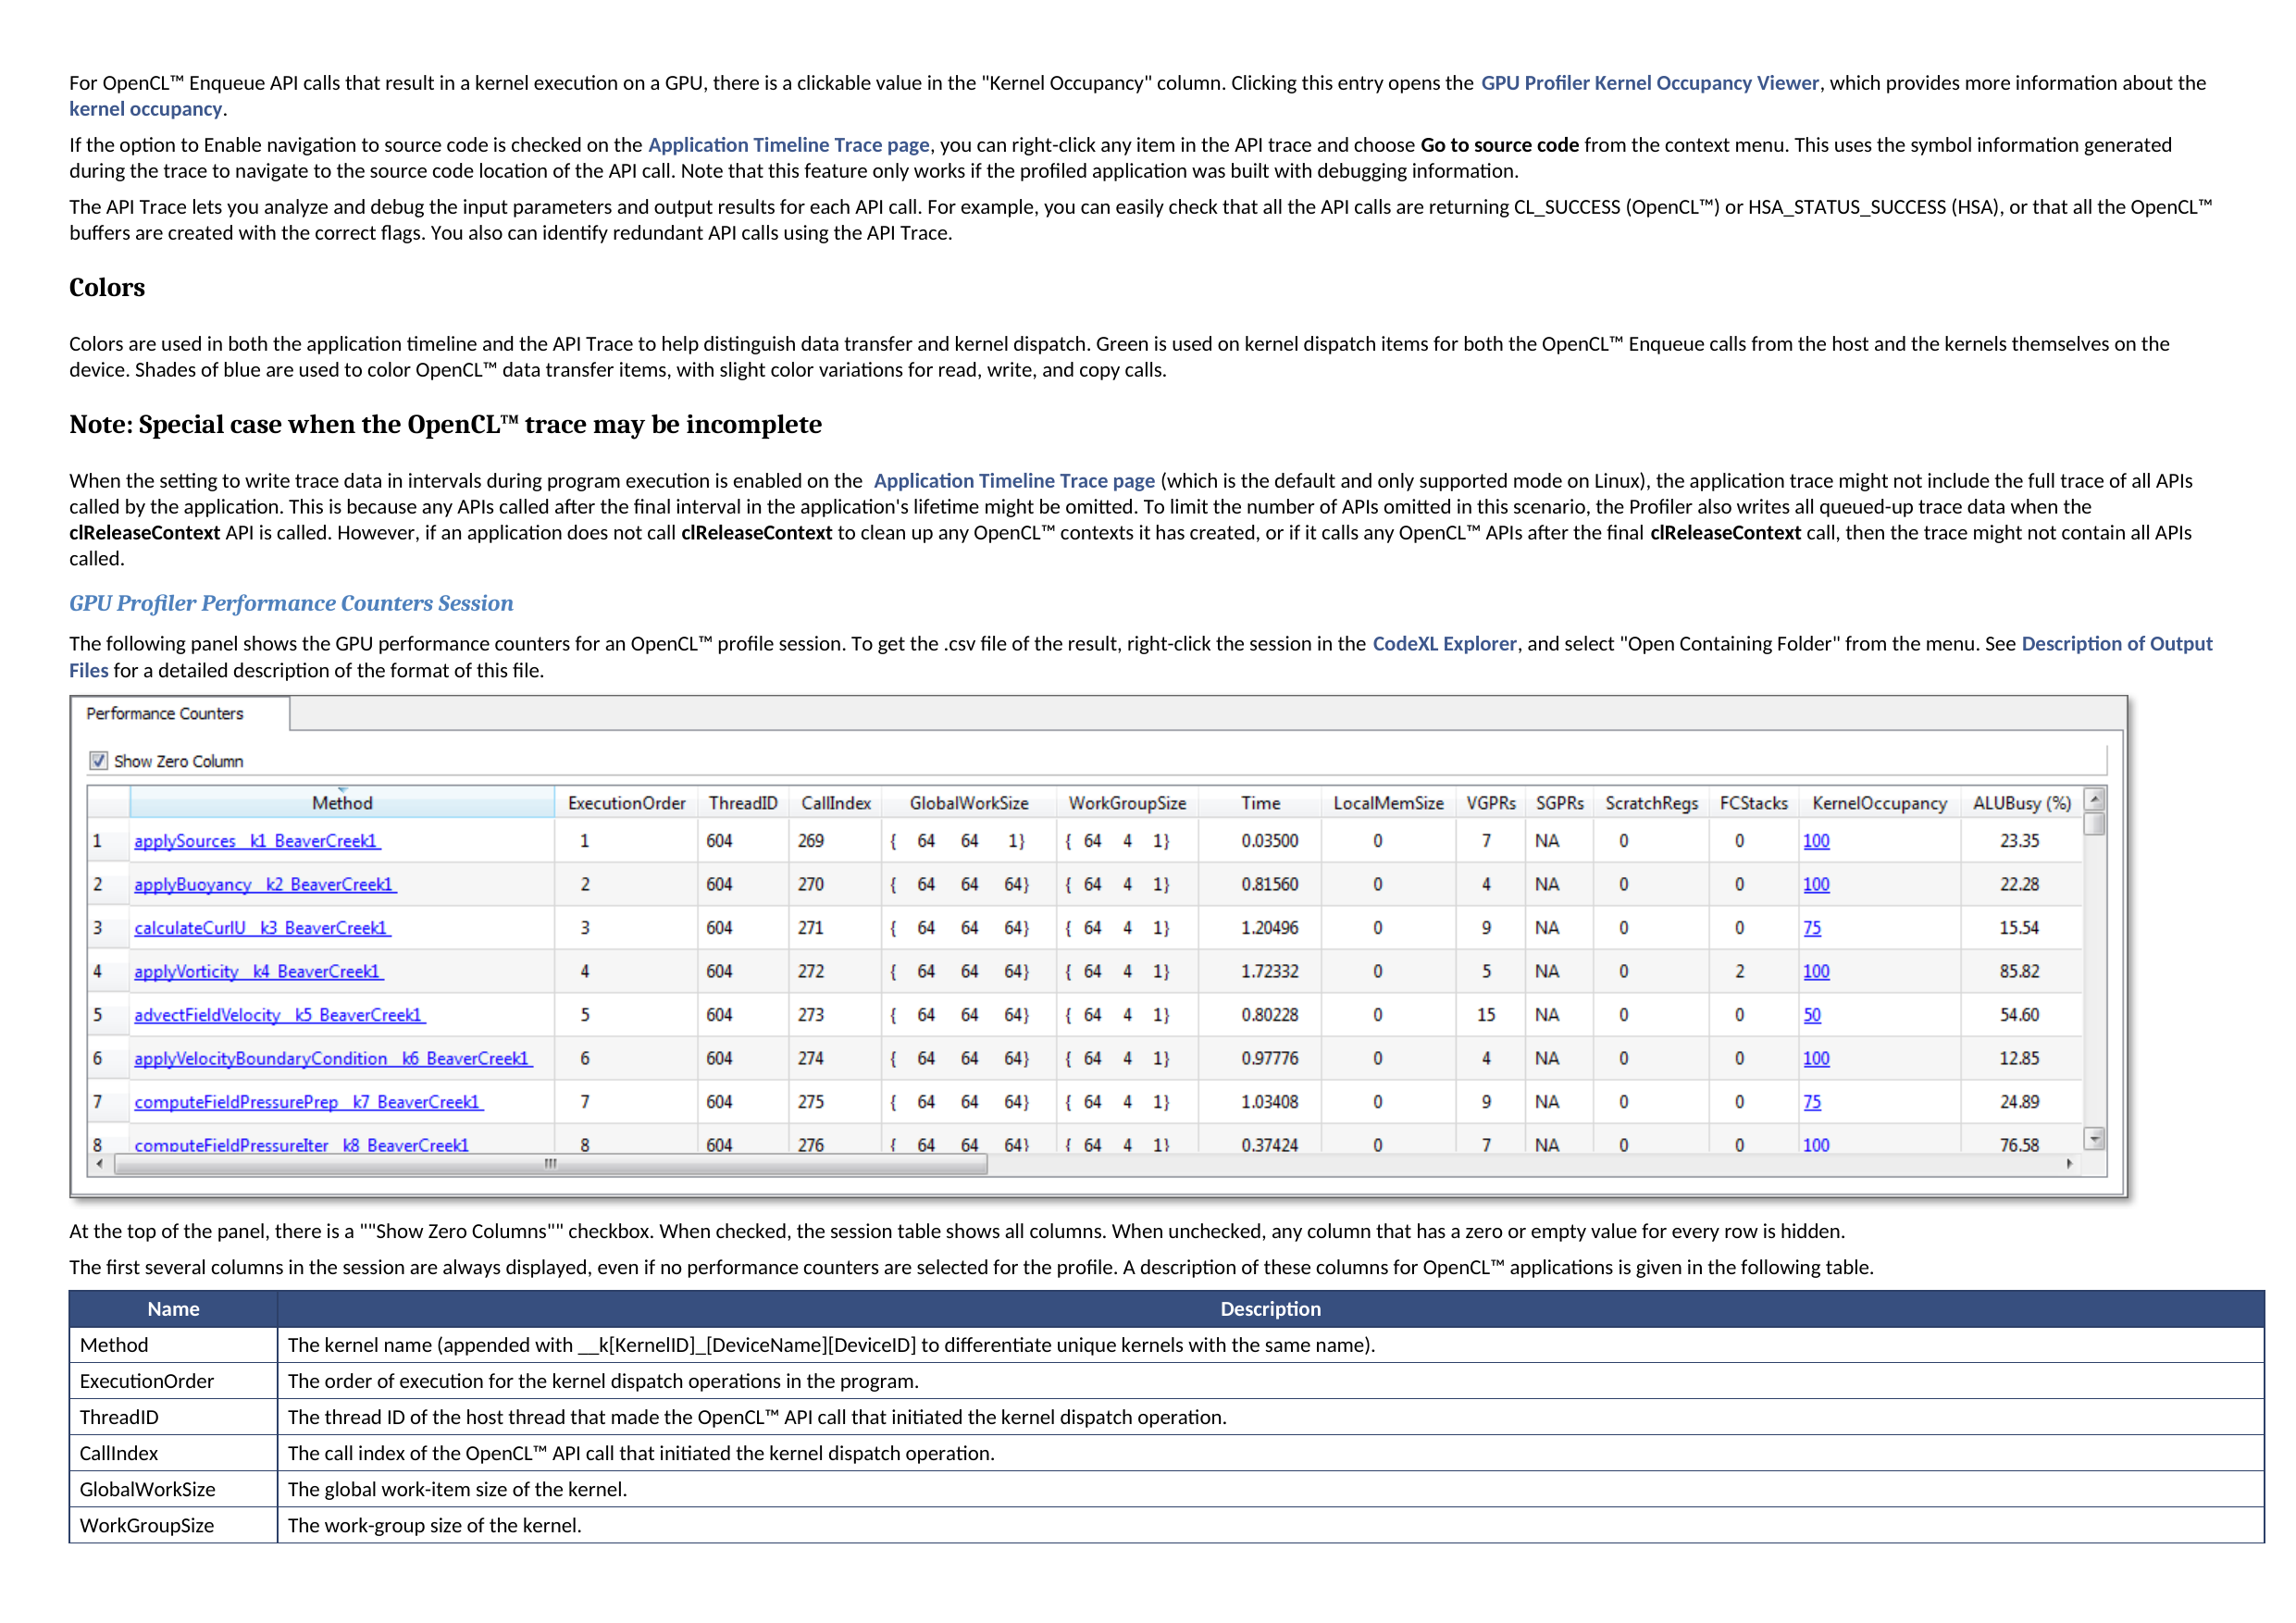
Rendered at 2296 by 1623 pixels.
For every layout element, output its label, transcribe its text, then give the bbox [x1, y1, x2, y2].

text At the top of the panel, there is a ""Show Zero Columns"" checkbox. When checked, the session table shows all columns. When unchecked, any column that has a zero or empty value for every row is hidden. [69, 1218, 2226, 1244]
text Colors are used in both the application timeline and the API Trace to help distinguish data transfer and kernel dispatch. Green is used on kernel dispatch items for both the OpenCL™ Enqueue calls from the host and the kernels themselves on the device. Shades of blue are used to color OpenCL™ data transfer items, with slight color variations for read, write, and copy calls. [69, 330, 2226, 382]
text The API Trace lets you analyze and debug the input parameters and output results for each API call. For example, you can easily check that all the API calls are returning CL_SUCCESS (OpenCL™) or HSA_STATUS_SUCCESS (HSA), or that all the OpenCL™ buffers are created with the correct flags. You also can identify redundant API calls using the API Trace. [69, 193, 2226, 245]
table_cell CallIndex [70, 1435, 277, 1470]
table_cell The call index of the OpenCL™ API call that initiated the kernel dispatch operation. [279, 1435, 2264, 1470]
table_cell ThreadID [70, 1399, 277, 1434]
table_cell The work-group size of the kernel. [279, 1507, 2264, 1542]
text Colors [69, 272, 2226, 304]
picture [69, 695, 2128, 1198]
table_cell The thread ID of the host thread that made the OpenCL™ API call that initiated the kernel dispatch operation. [279, 1399, 2264, 1434]
text The first several columns in the session are always displayed, even if no performance counters are selected for the profile. A description of these columns for OpenCL™ applications is given in the following table. [69, 1254, 2226, 1280]
table_cell GlobalWorkSize [70, 1471, 277, 1506]
subtitle GPU Profiler Performance Counters Session [69, 590, 2226, 616]
text When the setting to write trace data in intervals during program execution is enabled on the Application Timeline Trace page (which is the default and only supported mode on Linux), the application trace might not include the full trace of all APIs called by the application. This is because any APIs called after the final interval in the application's lifetime might be omitted. To limit the number of APIs omitted in this scenario, the Profiler also writes all queued-up trace data when the clReleaseContext API is called. However, if an application does not call clReleaseContext to clean up any OpenCL™ contexts it has created, or if it calls any OpenCL™ APIs after the final clReleaseContext call, then the trace might not contain all APIs called. [69, 467, 2226, 571]
text The following panel shows the GPU performance counters for an OpenCL™ profile session. To get the .csv file of the result, right-click the session in the , and select "Open Containing Folder" from the menu. See Description of Output Files for a detailed description of the format of this file. [69, 631, 2226, 683]
text Note: Special case when the OpenCL™ trace may be incomplete [69, 409, 2226, 440]
text If the option to Enable navigation to source code is checked on the Application Timeline Trace page, you can right-click any item in the API trace and choose Go to source code from the context menu. This uses the symbol information generated during the trace to navigate to the source code location of the API call. Note that this feature only works if the profiled application was built with debugging information. [69, 131, 2226, 183]
table_header Name [70, 1292, 277, 1326]
table_cell The global work-item size of the kernel. [279, 1471, 2264, 1506]
table_header Description [279, 1292, 2264, 1326]
table_cell The kernel name (appended with __k[KernelID]_[DeviceName][DeviceID] to differentiate unique kernels with the same name). [279, 1328, 2264, 1362]
table_cell Method [70, 1328, 277, 1362]
table_cell The order of execution for the kernel dispatch operations in the program. [279, 1363, 2264, 1398]
table_cell ExecutionOrder [70, 1363, 277, 1398]
table_cell WorkGroupSize [70, 1507, 277, 1542]
text For OpenCL™ Enqueue API calls that result in a kernel execution on a GPU, there is a clickable value in the "Kernel Occupancy" column. Clicking this entry opens the GPU Profiler Kernel Occupancy Viewer, which provides more information about the kernel occupancy. [69, 69, 2226, 121]
